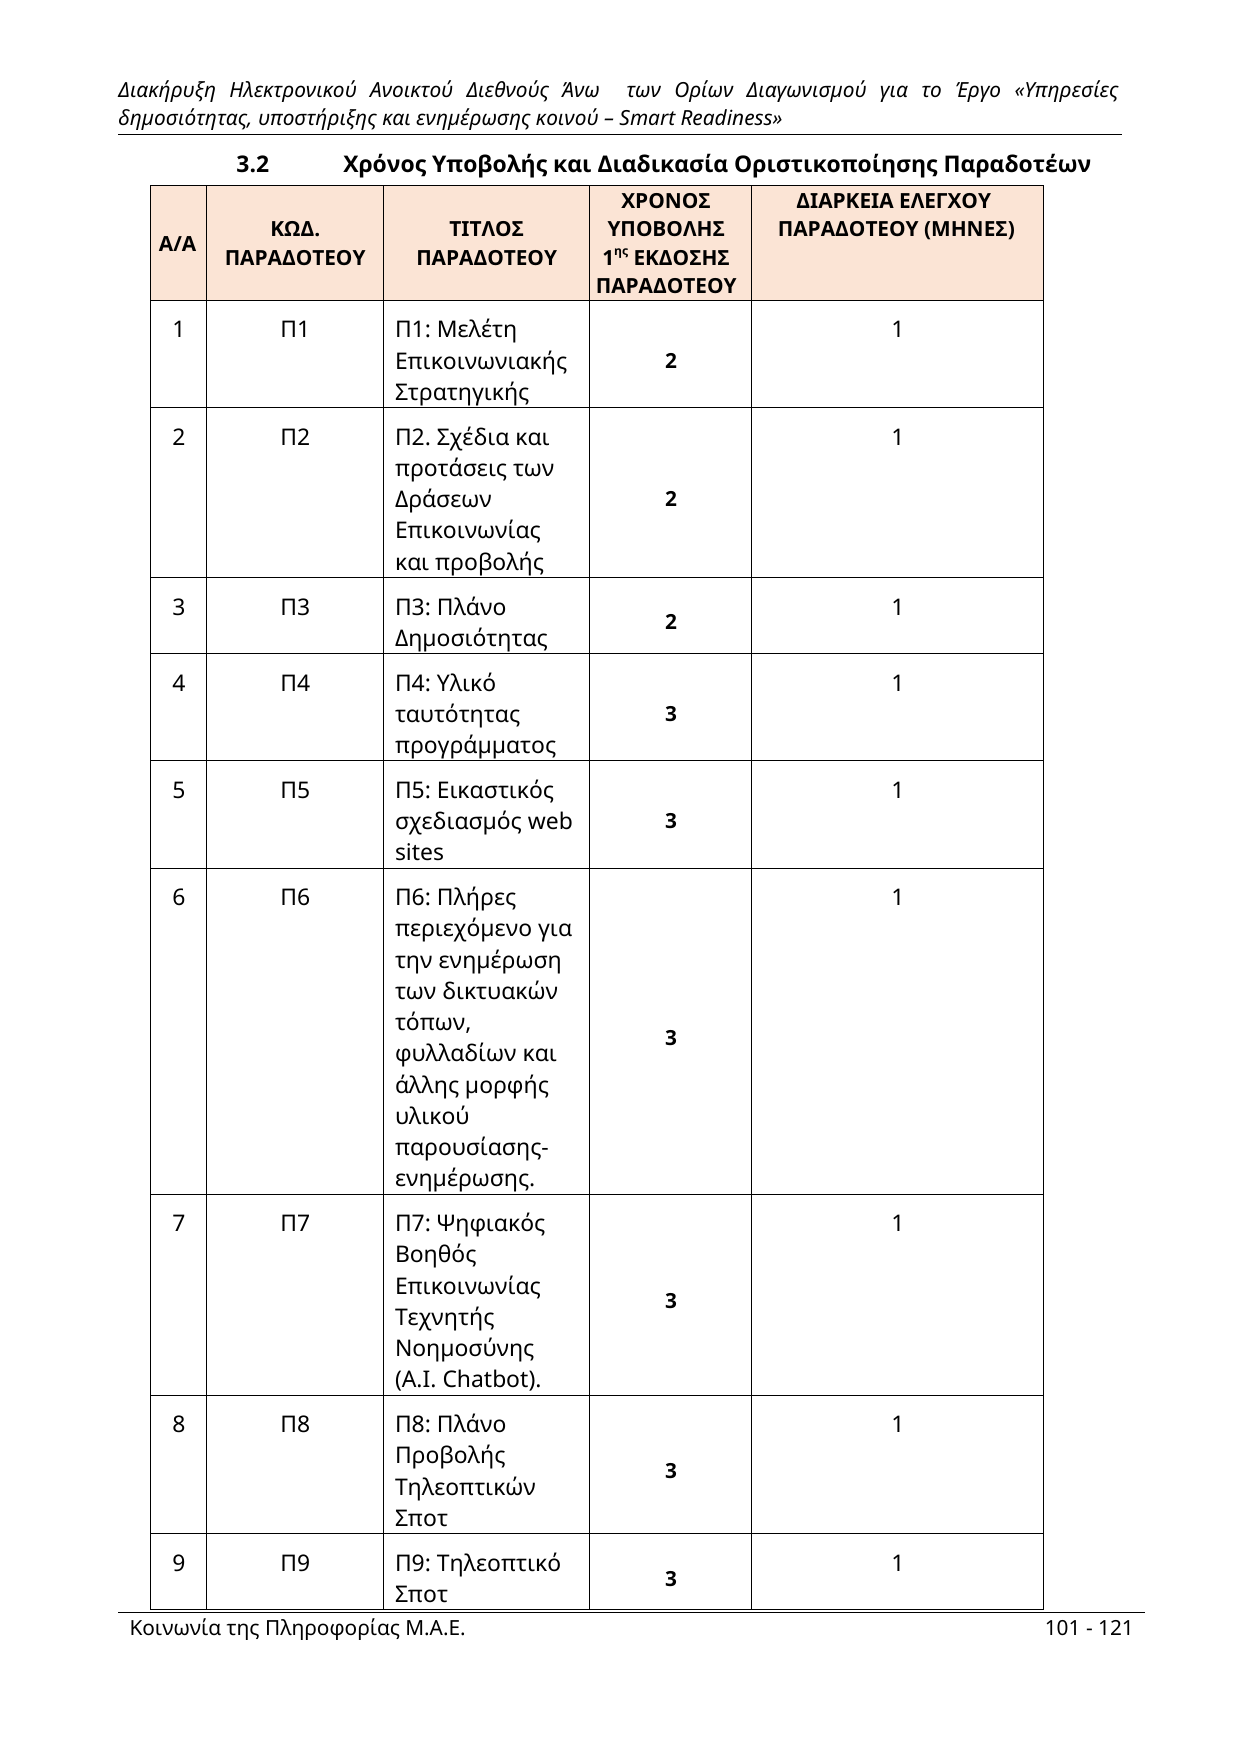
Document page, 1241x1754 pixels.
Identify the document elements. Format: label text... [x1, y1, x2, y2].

table_cell 1 [752, 761, 1043, 867]
table_cell 1 [752, 578, 1043, 653]
table_cell Π3: Πλάνο Δημοσιότητας [384, 578, 589, 653]
table_cell 2 [590, 578, 751, 653]
table_cell Π4: Υλικό ταυτότητας προγράμματος [384, 654, 589, 760]
table_cell Π1 [207, 301, 383, 407]
subtitle Χρόνος Υποβολής και Διαδικασία Οριστικοποίησης Παραδοτέων [236, 147, 1122, 179]
table_cell 3 [590, 869, 751, 1193]
table_cell 3 [590, 1534, 751, 1609]
table_cell Π4 [207, 654, 383, 760]
table_cell Π6 [207, 869, 383, 1193]
table_cell 1 [752, 301, 1043, 407]
table_cell 1 [752, 1534, 1043, 1609]
table_cell Π1: Μελέτη Επικοινωνιακής Στρατηγικής [384, 301, 589, 407]
table_header ΧΡΟΝΟΣ ΥΠΟΒΟΛΗΣ 1ης ΕΚΔΟΣΗΣ ΠΑΡΑΔΟΤΕΟΥ [590, 186, 751, 300]
table_cell Π5 [207, 761, 383, 867]
table_cell Π3 [207, 578, 383, 653]
table_cell Π8: Πλάνο Προβολής Τηλεοπτικών Σποτ [384, 1396, 589, 1533]
table_cell Π8 [207, 1396, 383, 1533]
table_cell 3 [590, 654, 751, 760]
table_header ΚΩΔ. ΠΑΡΑΔΟΤΕΟΥ [207, 186, 383, 300]
table_cell 9 [151, 1534, 206, 1609]
table_cell 6 [151, 869, 206, 1193]
table_cell Π7 [207, 1195, 383, 1394]
table_cell 8 [151, 1396, 206, 1533]
table_cell 4 [151, 654, 206, 760]
table_cell Π5: Εικαστικός σχεδιασμός web sites [384, 761, 589, 867]
table_cell Π9: Τηλεοπτικό Σποτ [384, 1534, 589, 1609]
table_cell 7 [151, 1195, 206, 1394]
table_cell 1 [151, 301, 206, 407]
table_cell Π7: Ψηφιακός Βοηθός Επικοινωνίας Τεχνητής Νοημοσύνης (Α.Ι. Chatbot). [384, 1195, 589, 1394]
table_cell 1 [752, 408, 1043, 577]
table_cell 1 [752, 1195, 1043, 1394]
table_cell Π6: Πλήρες περιεχόμενο για την ενημέρωση των δικτυακών τόπων, φυλλαδίων και άλλης μορφής υλικού παρουσίασης-ενημέρωσης. [384, 869, 589, 1193]
table_cell 3 [151, 578, 206, 653]
table_cell 2 [590, 408, 751, 577]
table_cell 1 [752, 869, 1043, 1193]
table_cell 3 [590, 1195, 751, 1394]
table_header ΤΙΤΛΟΣ ΠΑΡΑΔΟΤΕΟΥ [384, 186, 589, 300]
table_cell Π2 [207, 408, 383, 577]
table_cell 3 [590, 761, 751, 867]
table_cell 1 [752, 654, 1043, 760]
table_cell 5 [151, 761, 206, 867]
table_cell 2 [151, 408, 206, 577]
table_cell 3 [590, 1396, 751, 1533]
table_header Α/Α [151, 186, 206, 300]
table_cell 2 [590, 301, 751, 407]
table_cell Π2. Σχέδια και προτάσεις των Δράσεων Επικοινωνίας και προβολής [384, 408, 589, 577]
table_cell Π9 [207, 1534, 383, 1609]
table_cell 1 [752, 1396, 1043, 1533]
table_header ΔΙΑΡΚΕΙΑ ΕΛΕΓΧΟΥ ΠΑΡΑΔΟΤΕΟΥ (ΜΗΝΕΣ) [752, 186, 1043, 300]
